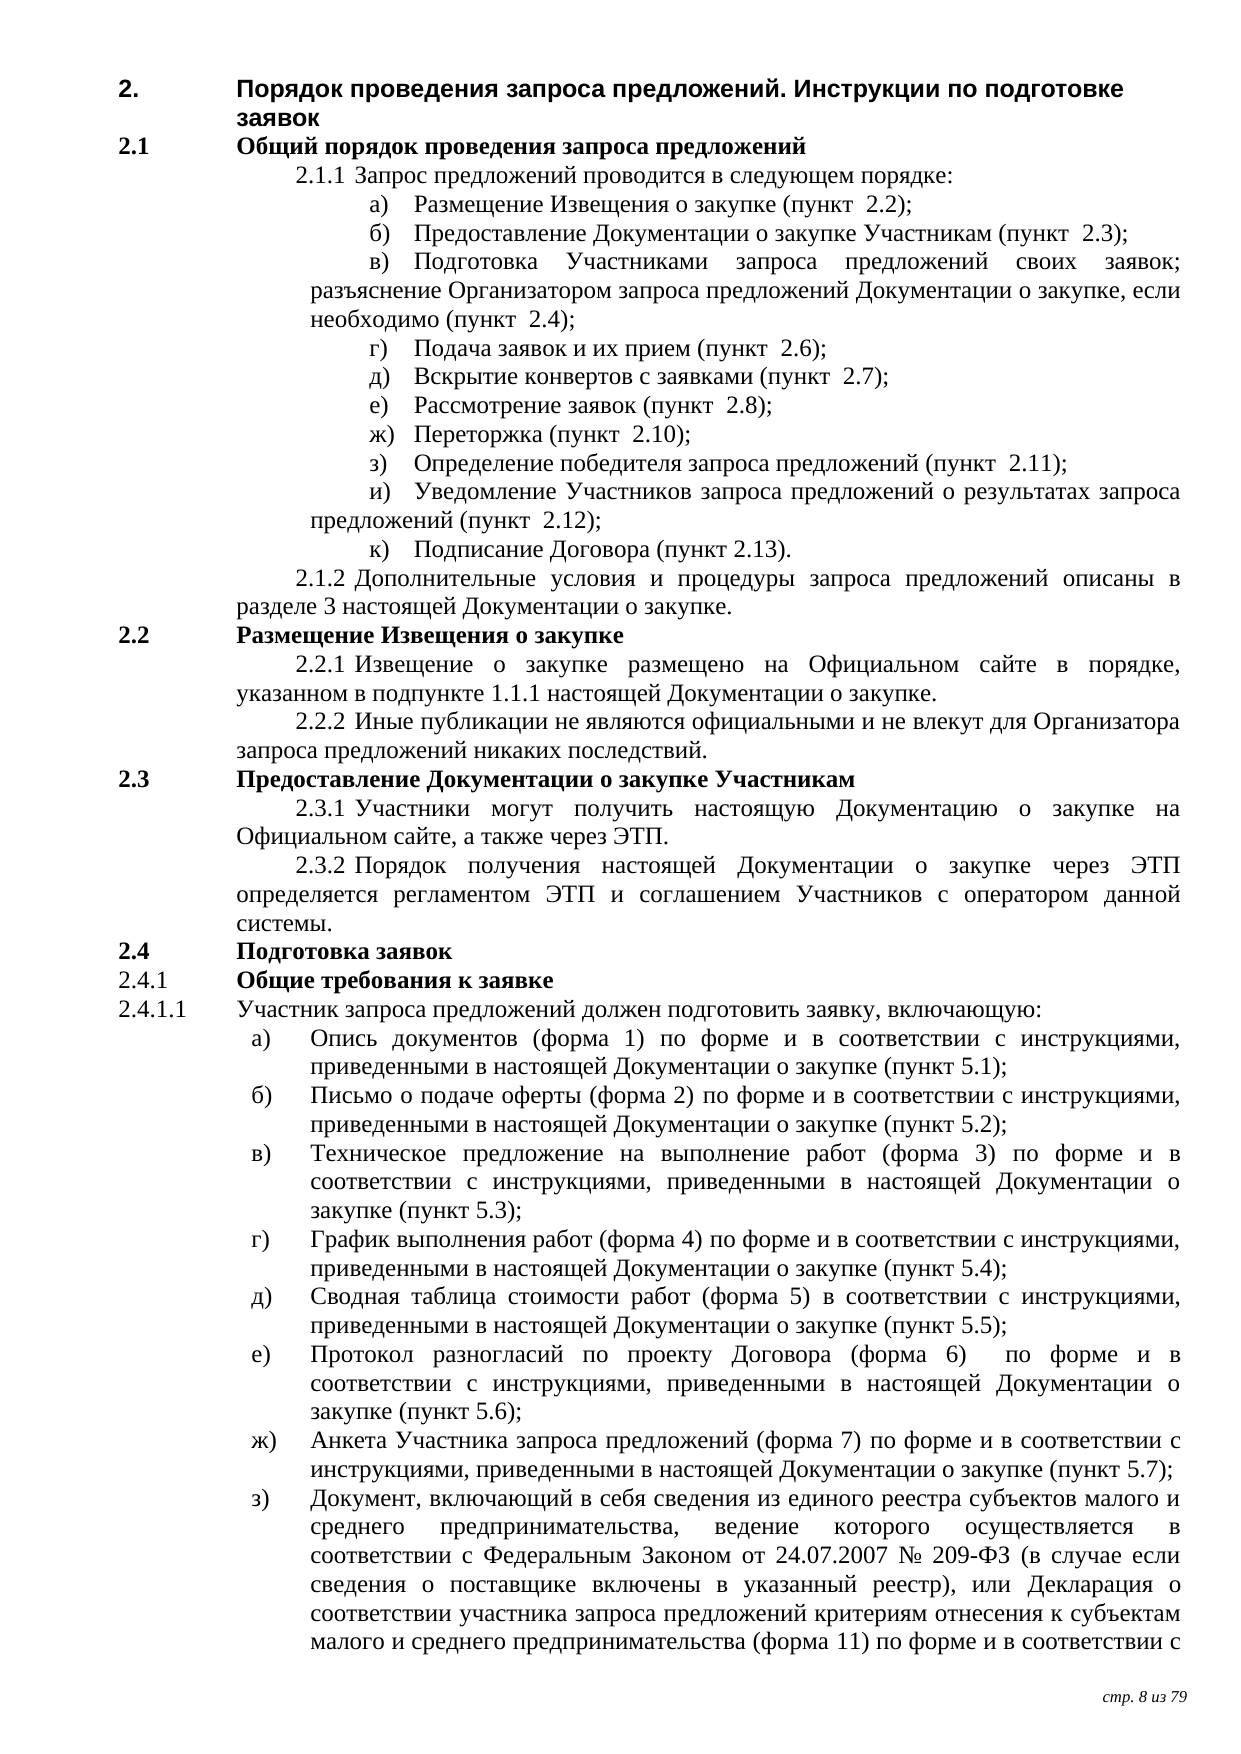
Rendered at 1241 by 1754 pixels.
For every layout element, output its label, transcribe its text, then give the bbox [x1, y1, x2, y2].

text Общие требования к заявке [118, 965, 1181, 994]
text Техническое предложение на выполнение работ (форма 3) по форме и в соответствии с инструкциями, приведенными в настоящей Документации о закупке (пункт 5.3); [251, 1138, 1181, 1224]
text Подача заявок и их прием (пункт 2.6); [310, 333, 1181, 361]
text Подготовка Участниками запроса предложений своих заявок; разъяснение Организатором запроса предложений Документации о закупке, если необходимо (пункт 2.4); [310, 246, 1181, 333]
text Извещение о закупке размещено на Официальном сайте в порядке, указанном в подпункте 1.1.1 настоящей Документации о закупке. [236, 649, 1181, 706]
subtitle Предоставление Документации о закупке Участникам [118, 764, 1181, 793]
text Сводная таблица стоимости работ (форма 5) в соответствии с инструкциями, приведенными в настоящей Документации о закупке (пункт 5.5); [251, 1281, 1181, 1339]
text Подписание Договора (пункт 2.13). [310, 534, 1181, 563]
text Порядок получения настоящей Документации о закупке через ЭТП определяется регламентом ЭТП и соглашением Участников с оператором данной системы. [236, 850, 1181, 936]
text Вскрытие конвертов с заявками (пункт 2.7); [310, 361, 1181, 390]
text Иные публикации не являются официальными и не влекут для Организатора запроса предложений никаких последствий. [236, 706, 1181, 764]
subtitle Общий порядок проведения запроса предложений [118, 131, 1181, 160]
text Дополнительные условия и процедуры запроса предложений описаны в разделе 3 настоящей Документации о закупке. [236, 563, 1181, 620]
text Опись документов (форма 1) по форме и в соответствии с инструкциями, приведенными в настоящей Документации о закупке (пункт 5.1); [251, 1023, 1181, 1080]
subtitle Подготовка заявок [118, 936, 1181, 965]
text График выполнения работ (форма 4) по форме и в соответствии с инструкциями, приведенными в настоящей Документации о закупке (пункт 5.4); [251, 1224, 1181, 1281]
text Определение победителя запроса предложений (пункт 2.11); [310, 448, 1181, 476]
text Рассмотрение заявок (пункт 2.8); [310, 390, 1181, 419]
text Анкета Участника запроса предложений (форма 7) по форме и в соответствии с инструкциями, приведенными в настоящей Документации о закупке (пункт 5.7); [251, 1425, 1181, 1483]
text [251, 1483, 1181, 1655]
text Участник запроса предложений должен подготовить заявку, включающую: [118, 994, 1181, 1023]
text Участники могут получить настоящую Документацию о закупке на Официальном сайте, а также через ЭТП. [236, 793, 1181, 850]
text Протокол разногласий по проекту Договора (форма 6) по форме и в соответствии с инструкциями, приведенными в настоящей Документации о закупке (пункт 5.6); [251, 1339, 1181, 1425]
text Предоставление Документации о закупке Участникам (пункт 2.3); [310, 218, 1181, 246]
subtitle Порядок проведения запроса предложений. Инструкции по подготовке заявок [118, 74, 1181, 131]
subtitle Размещение Извещения о закупке [118, 620, 1181, 649]
text Письмо о подаче оферты (форма 2) по форме и в соответствии с инструкциями, приведенными в настоящей Документации о закупке (пункт 5.2); [251, 1080, 1181, 1138]
text Уведомление Участников запроса предложений о результатах запроса предложений (пункт 2.12); [310, 476, 1181, 534]
text Переторжка (пункт 2.10); [310, 419, 1181, 448]
text Запрос предложений проводится в следующем порядке: [236, 160, 1181, 189]
text Размещение Извещения о закупке (пункт 2.2); [310, 189, 1181, 218]
